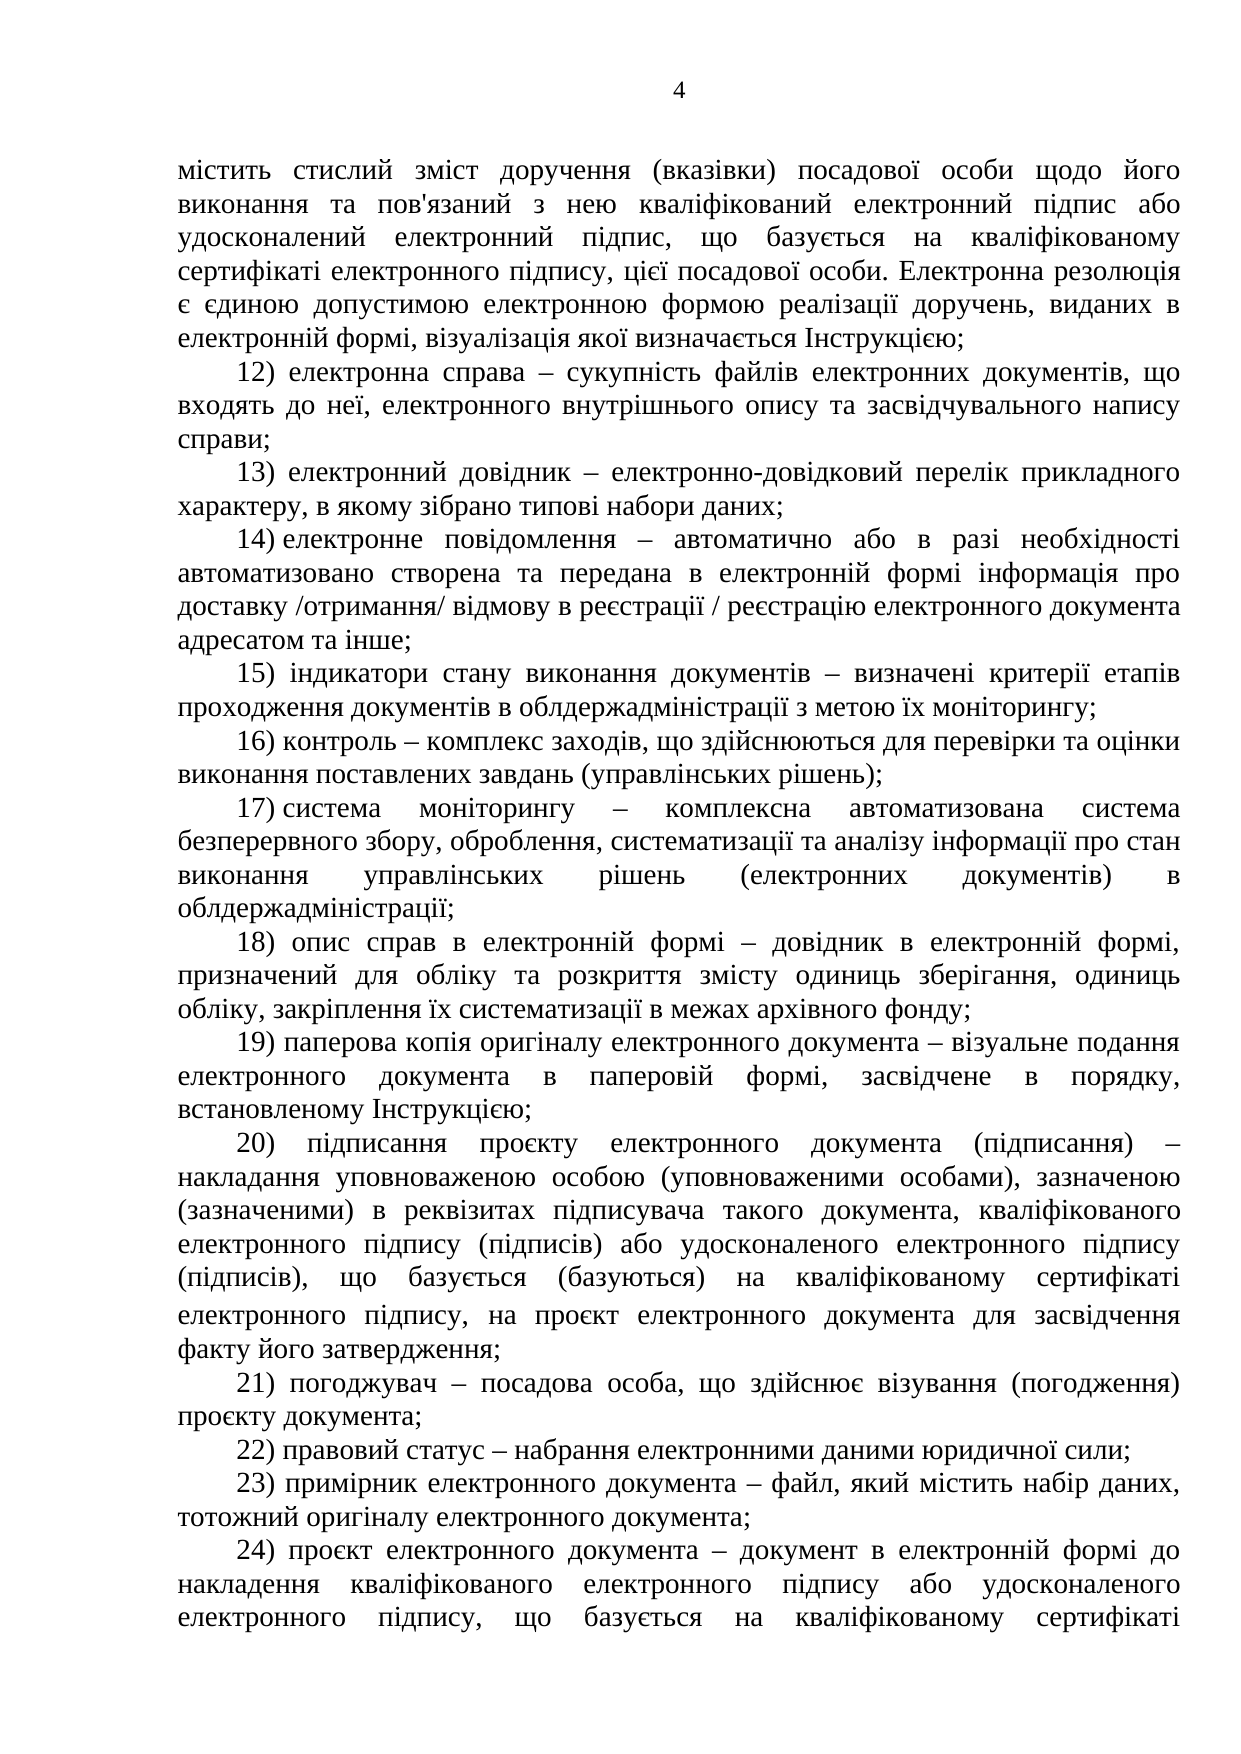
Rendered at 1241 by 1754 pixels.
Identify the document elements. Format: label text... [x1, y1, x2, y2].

text 19) паперова копія оригіналу електронного документа – візуальне подання електронного документа в паперовій формі, засвідчене в порядку, встановленому Інструкцією; [177, 1024, 1181, 1125]
text 21) погоджувач – посадова особа, що здійснює візування (погодження) проєкту документа; [177, 1365, 1181, 1432]
text 22) правовий статус – набрання електронними даними юридичної сили; [177, 1432, 1181, 1465]
text 20) підписання проєкту електронного документа (підписання) – накладання уповноваженою особою (уповноваженими особами), зазначеною (зазначеними) в реквізитах підписувача такого документа, кваліфікованого електронного підпису (підписів) або удосконаленого електронного підпису (підписів), що базується (базуються) на кваліфікованому сертифікаті електронного підпису, на проєкт електронного документа для засвідчення факту його затвердження; [177, 1125, 1181, 1365]
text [177, 1532, 1181, 1633]
text 14) електронне повідомлення – автоматично або в разі необхідності автоматизовано створена та передана в електронній формі інформація про доставку /отримання/ відмову в реєстрації / реєстрацію електронного документа адресатом та інше; [177, 521, 1181, 656]
text 13) електронний довідник – електронно-довідковий перелік прикладного характеру, в якому зібрано типові набори даних; [177, 454, 1181, 521]
text 16) контроль – комплекс заходів, що здійснюються для перевірки та оцінки виконання поставлених завдань (управлінських рішень); [177, 723, 1181, 790]
text 12) електронна справа – сукупність файлів електронних документів, що входять до неї, електронного внутрішнього опису та засвідчувального напису справи; [177, 354, 1181, 454]
text 17) система моніторингу – комплексна автоматизована система безперервного збору, оброблення, систематизації та аналізу інформації про стан виконання управлінських рішень (електронних документів) в облдержадміністрації; [177, 790, 1181, 924]
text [177, 152, 1181, 354]
text 15) індикатори стану виконання документів – визначені критерії етапів проходження документів в облдержадміністрації з метою їх моніторингу; [177, 656, 1181, 723]
text 23) примірник електронного документа – файл, який містить набір даних, тотожний оригіналу електронного документа; [177, 1465, 1181, 1532]
text 18) опис справ в електронній формі – довідник в електронній формі, призначений для обліку та розкриття змісту одиниць зберігання, одиниць обліку, закріплення їх систематизації в межах архівного фонду; [177, 924, 1181, 1024]
